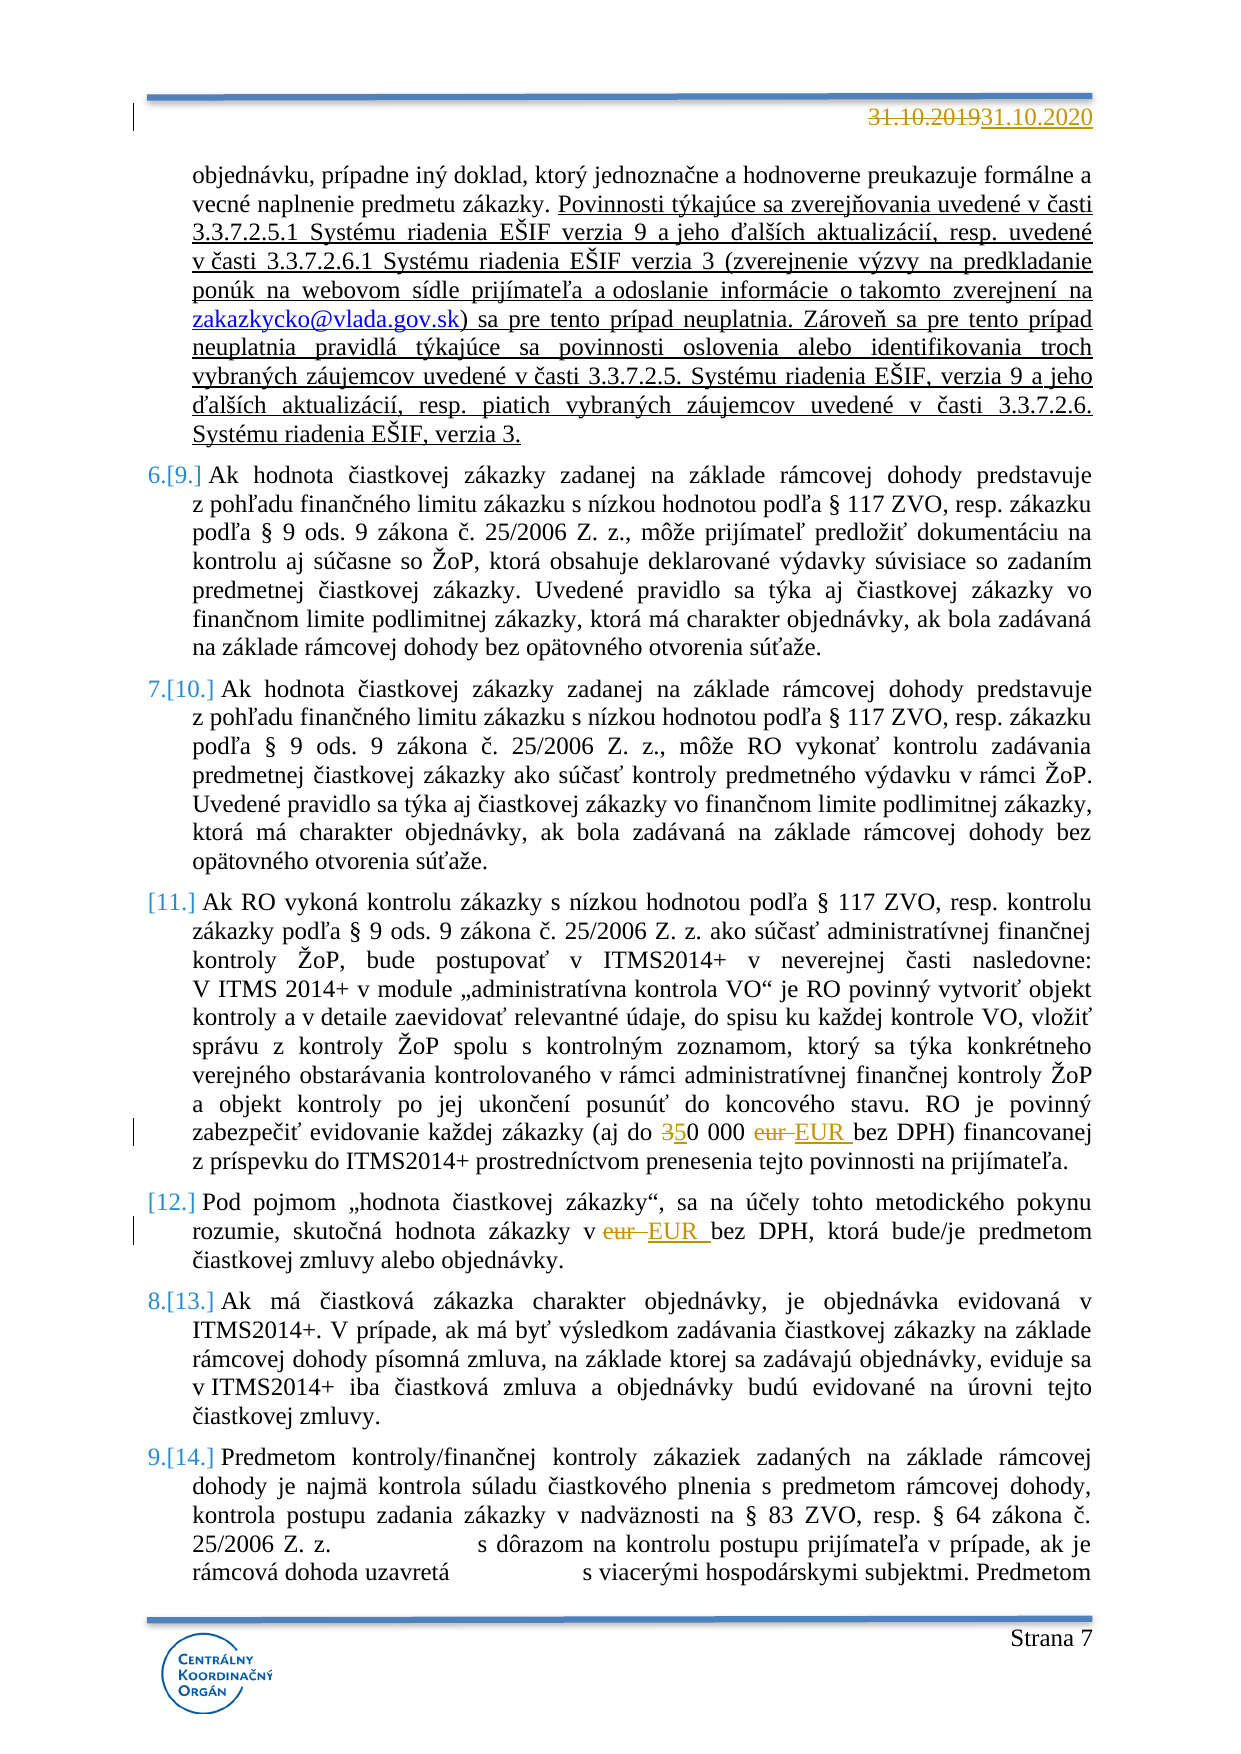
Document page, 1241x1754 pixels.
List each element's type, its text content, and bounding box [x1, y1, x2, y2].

list Ak má čiastková zákazka charakter objednávky, je objednávka evidovaná v ITMS2014+. V prípade, ak má byť výsledkom zadávania čiastkovej zákazky na základe rámcovej dohody písomná zmluva, na základe ktorej sa zadávajú objednávky, eviduje sa v ITMS2014+ iba čiastková zmluva a objednávky budú evidované na úrovni tejto čiastkovej zmluvy. [148, 1286, 1093, 1430]
list Ak hodnota čiastkovej zákazky zadanej na základe rámcovej dohody predstavuje z pohľadu finančného limitu zákazku s nízkou hodnotou podľa § 117 ZVO, resp. zákazku podľa § 9 ods. 9 zákona č. 25/2006 Z. z., môže prijímateľ predložiť dokumentáciu na kontrolu aj súčasne so ŽoP, ktorá obsahuje deklarované výdavky súvisiace so zadaním predmetnej čiastkovej zákazky. Uvedené pravidlo sa týka aj čiastkovej zákazky vo finančnom limite podlimitnej zákazky, ktorá má charakter objednávky, ak bola zadávaná na základe rámcovej dohody bez opätovného otvorenia súťaže. [148, 460, 1093, 661]
list Pod pojmom „hodnota čiastkovej zákazky“, sa na účely tohto metodického pokynu rozumie, skutočná hodnota zákazky v bez DPH, ktorá bude/je predmetom čiastkovej zmluvy alebo objednávky. [148, 1187, 1093, 1274]
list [148, 160, 1093, 447]
list Ak hodnota čiastkovej zákazky zadanej na základe rámcovej dohody predstavuje z pohľadu finančného limitu zákazku s nízkou hodnotou podľa § 117 ZVO, resp. zákazku podľa § 9 ods. 9 zákona č. 25/2006 Z. z., môže RO vykonať kontrolu zadávania predmetnej čiastkovej zákazky ako súčasť kontroly predmetného výdavku v rámci ŽoP. Uvedené pravidlo sa týka aj čiastkovej zákazky vo finančnom limite podlimitnej zákazky, ktorá má charakter objednávky, ak bola zadávaná na základe rámcovej dohody bez opätovného otvorenia súťaže. [148, 674, 1093, 875]
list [148, 1442, 1093, 1586]
list Ak RO vykoná kontrolu zákazky s nízkou hodnotou podľa § 117 ZVO, resp. kontrolu zákazky podľa § 9 ods. 9 zákona č. 25/2006 Z. z. ako súčasť administratívnej finančnej kontroly ŽoP, bude postupovať v ITMS2014+ v neverejnej časti nasledovne: V ITMS 2014+ v module „administratívna kontrola VO“ je RO povinný vytvoriť objekt kontroly a v detaile zaevidovať relevantné údaje, do spisu ku každej kontrole VO, vložiť správu z kontroly ŽoP spolu s kontrolným zoznamom, ktorý sa týka konkrétneho verejného obstarávania kontrolovaného v rámci administratívnej finančnej kontroly ŽoP a objekt kontroly po jej ukončení posunúť do koncového stavu. RO je povinný zabezpečiť evidovanie každej zákazky (aj do 0 000 bez DPH) financovanej z príspevku do ITMS2014+ prostredníctvom prenesenia tejto povinnosti na prijímateľa. [148, 887, 1093, 1175]
picture [159, 1631, 272, 1713]
